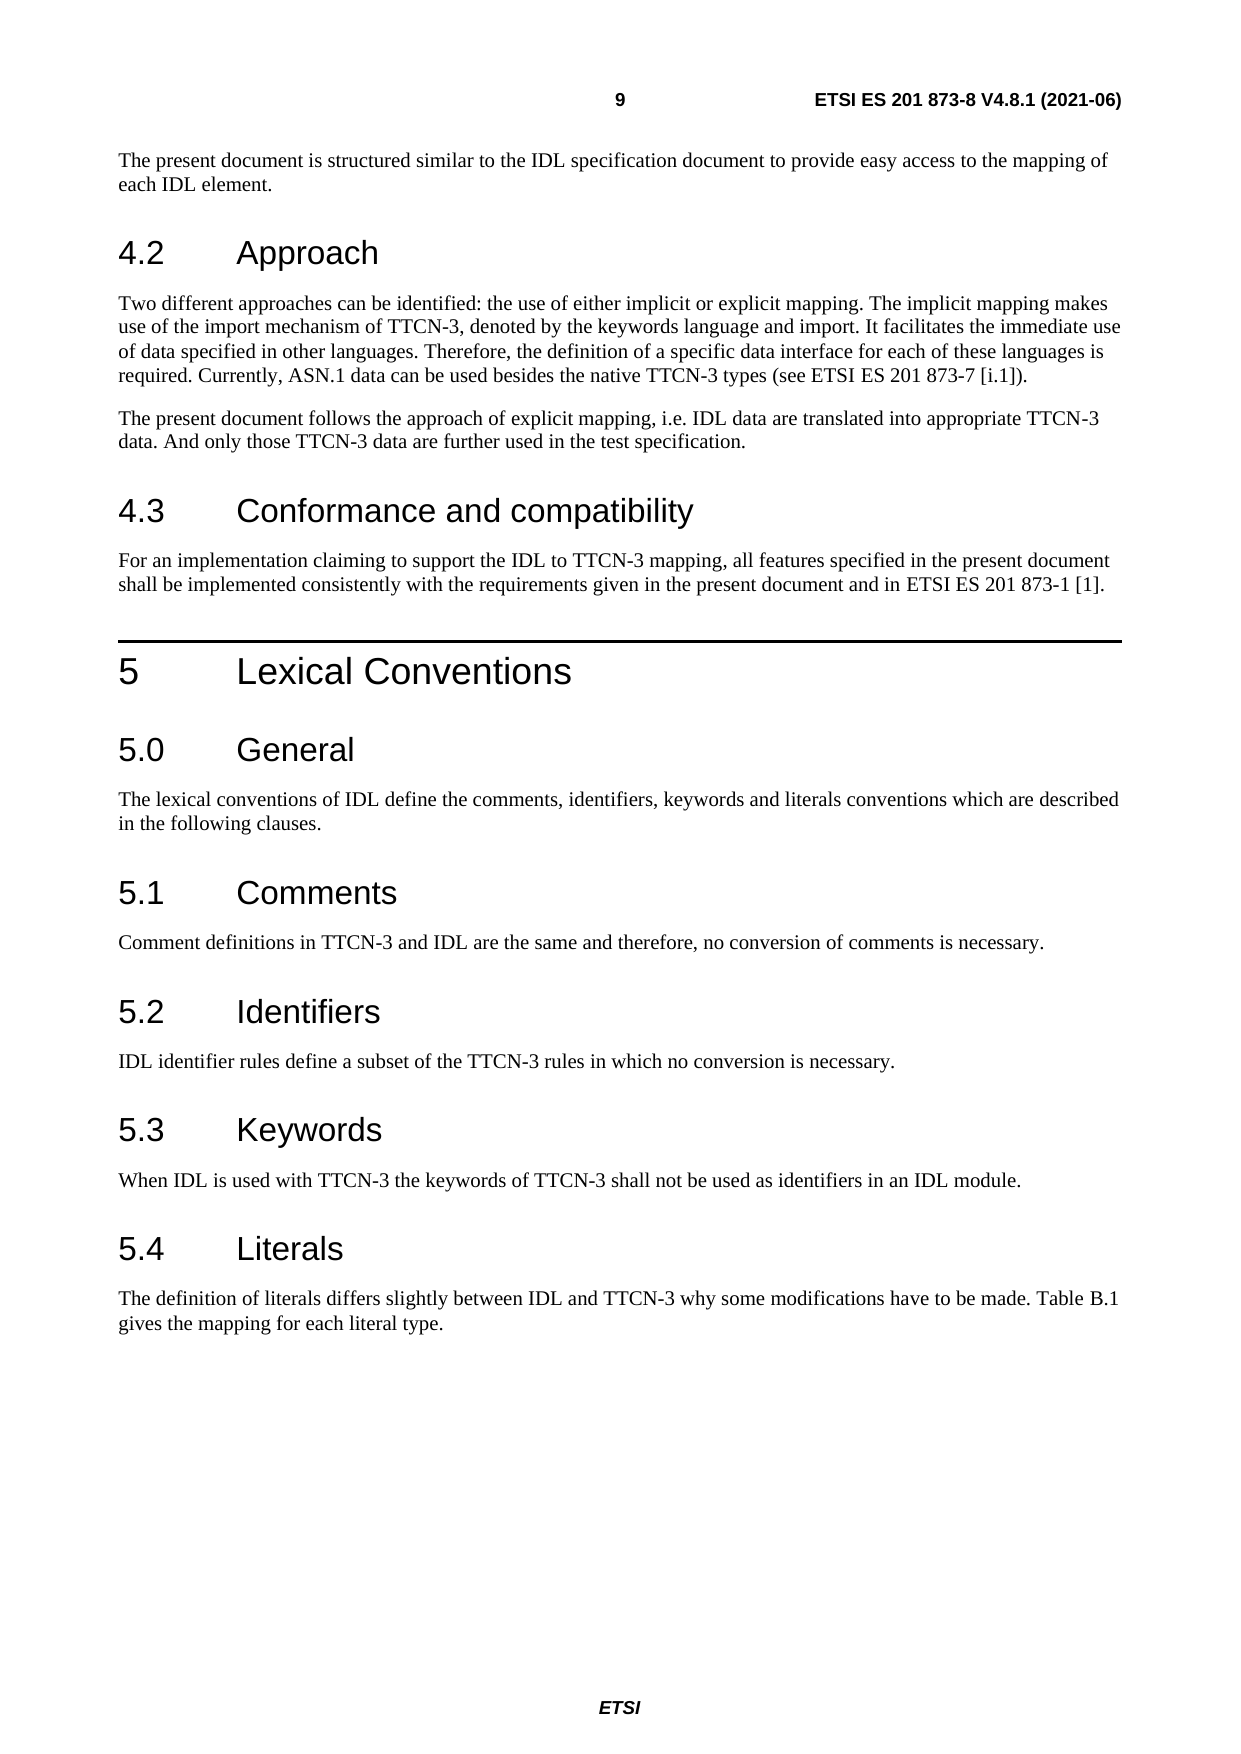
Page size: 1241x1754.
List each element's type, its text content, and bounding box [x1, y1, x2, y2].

subtitle 5.1 Comments [118, 873, 1122, 911]
subtitle 5 Lexical Conventions [118, 643, 1122, 693]
text For an implementation claiming to support the IDL to TTCN-3 mapping, all features specified in the present document shall be implemented consistently with the requirements given in the present document and in ETSI ES 201 873-1 [1]. [118, 548, 1122, 596]
text The definition of literals differs slightly between IDL and TTCN-3 why some modifications have to be made. Table B.1 gives the mapping for each literal type. [118, 1286, 1122, 1334]
text IDL identifier rules define a subset of the TTCN-3 rules in which no conversion is necessary. [118, 1049, 1122, 1073]
subtitle 4.3 Conformance and compatibility [118, 491, 1122, 529]
text The present document is structured similar to the IDL specification document to provide easy access to the mapping of each IDL element. [118, 148, 1122, 196]
text The present document follows the approach of explicit mapping, i.e. IDL data are translated into appropriate TTCN-3 data. And only those TTCN-3 data are further used in the test specification. [118, 405, 1122, 453]
text The lexical conventions of IDL define the comments, identifiers, keywords and literals conventions which are described in the following clauses. [118, 787, 1122, 835]
text Two different approaches can be identified: the use of either implicit or explicit mapping. The implicit mapping makes use of the import mechanism of TTCN-3, denoted by the keywords language and import. It facilitates the immediate use of data specified in other languages. Therefore, the definition of a specific data interface for each of these languages is required. Currently, ASN.1 data can be used besides the native TTCN-3 types (see ETSI ES 201 873-7 [i.1]). [118, 290, 1122, 387]
text When IDL is used with TTCN-3 the keywords of TTCN-3 shall not be used as identifiers in an IDL module. [118, 1168, 1122, 1192]
subtitle 5.2 Identifiers [118, 992, 1122, 1030]
subtitle 5.0 General [118, 730, 1122, 768]
text Comment definitions in TTCN-3 and IDL are the same and therefore, no conversion of comments is necessary. [118, 930, 1122, 954]
subtitle 5.3 Keywords [118, 1110, 1122, 1149]
subtitle 4.2 Approach [118, 233, 1122, 272]
subtitle 5.4 Literals [118, 1229, 1122, 1268]
